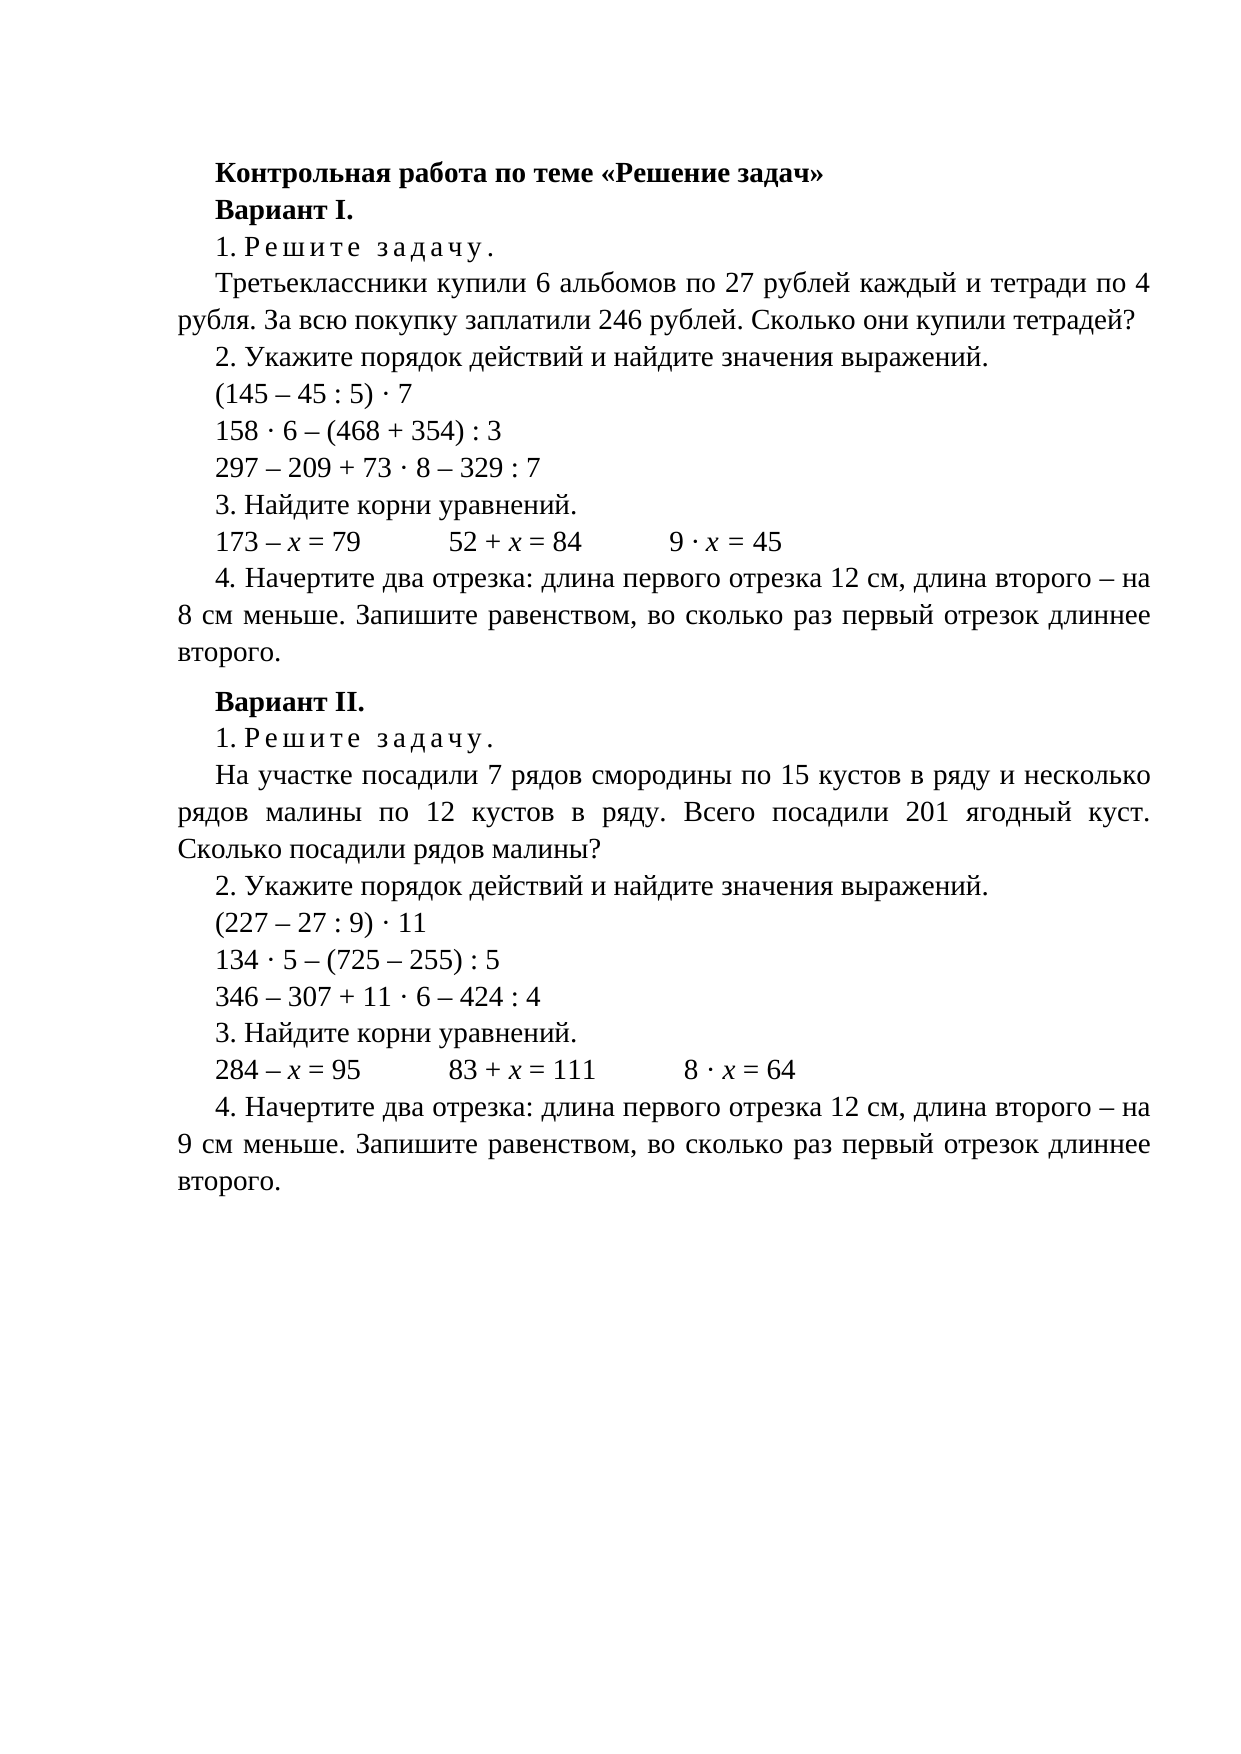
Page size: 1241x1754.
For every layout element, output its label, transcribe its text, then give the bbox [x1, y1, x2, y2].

text Вариант I. [177, 192, 1152, 225]
text (145 – 45 : 5) · 7 [177, 376, 1152, 410]
text 4. Начертите два отрезка: длина первого отрезка 12 см, длина второго – на 9 см меньше. Запишите равенством, во сколько раз первый отрезок длиннее второго. [177, 1089, 1152, 1197]
text Контрольная работа по теме «Решение задач» [177, 155, 1152, 188]
text 346 – 307 + 11 · 6 – 424 : 4 [177, 979, 1152, 1012]
text 4. Начертите два отрезка: длина первого отрезка 12 см, длина второго – на 8 см меньше. Запишите равенством, во сколько раз первый отрезок длиннее второго. [177, 561, 1152, 668]
text 284 – х = 95 83 + х = 111 8 · х = 64 [177, 1052, 1152, 1086]
text 2. Укажите порядок действий и найдите значения выражений. [177, 339, 1152, 373]
text На участке посадили 7 рядов смородины по 15 кустов в ряду и несколько рядов малины по 12 кустов в ряду. Всего посадили 201 ягодный куст. Сколько посадили рядов малины? [177, 757, 1152, 865]
text 3. Найдите корни уравнений. [177, 487, 1152, 520]
text 1. Решите задачу. [177, 721, 1152, 754]
text (227 – 27 : 9) · 11 [177, 905, 1152, 938]
text 134 · 5 – (725 – 255) : 5 [177, 942, 1152, 975]
text 158 · 6 – (468 + 354) : 3 [177, 413, 1152, 447]
text 2. Укажите порядок действий и найдите значения выражений. [177, 868, 1152, 902]
text 1. Решите задачу. [177, 229, 1152, 262]
text 297 – 209 + 73 · 8 – 329 : 7 [177, 450, 1152, 483]
text Третьеклассники купили 6 альбомов по 27 рублей каждый и тетради по 4 рубля. За всю покупку заплатили 246 рублей. Сколько они купили тетрадей? [177, 266, 1152, 336]
text 173 – х = 79 52 + х = 84 9 · х = 45 [177, 524, 1152, 557]
text Вариант II. [177, 684, 1152, 717]
text 3. Найдите корни уравнений. [177, 1016, 1152, 1049]
